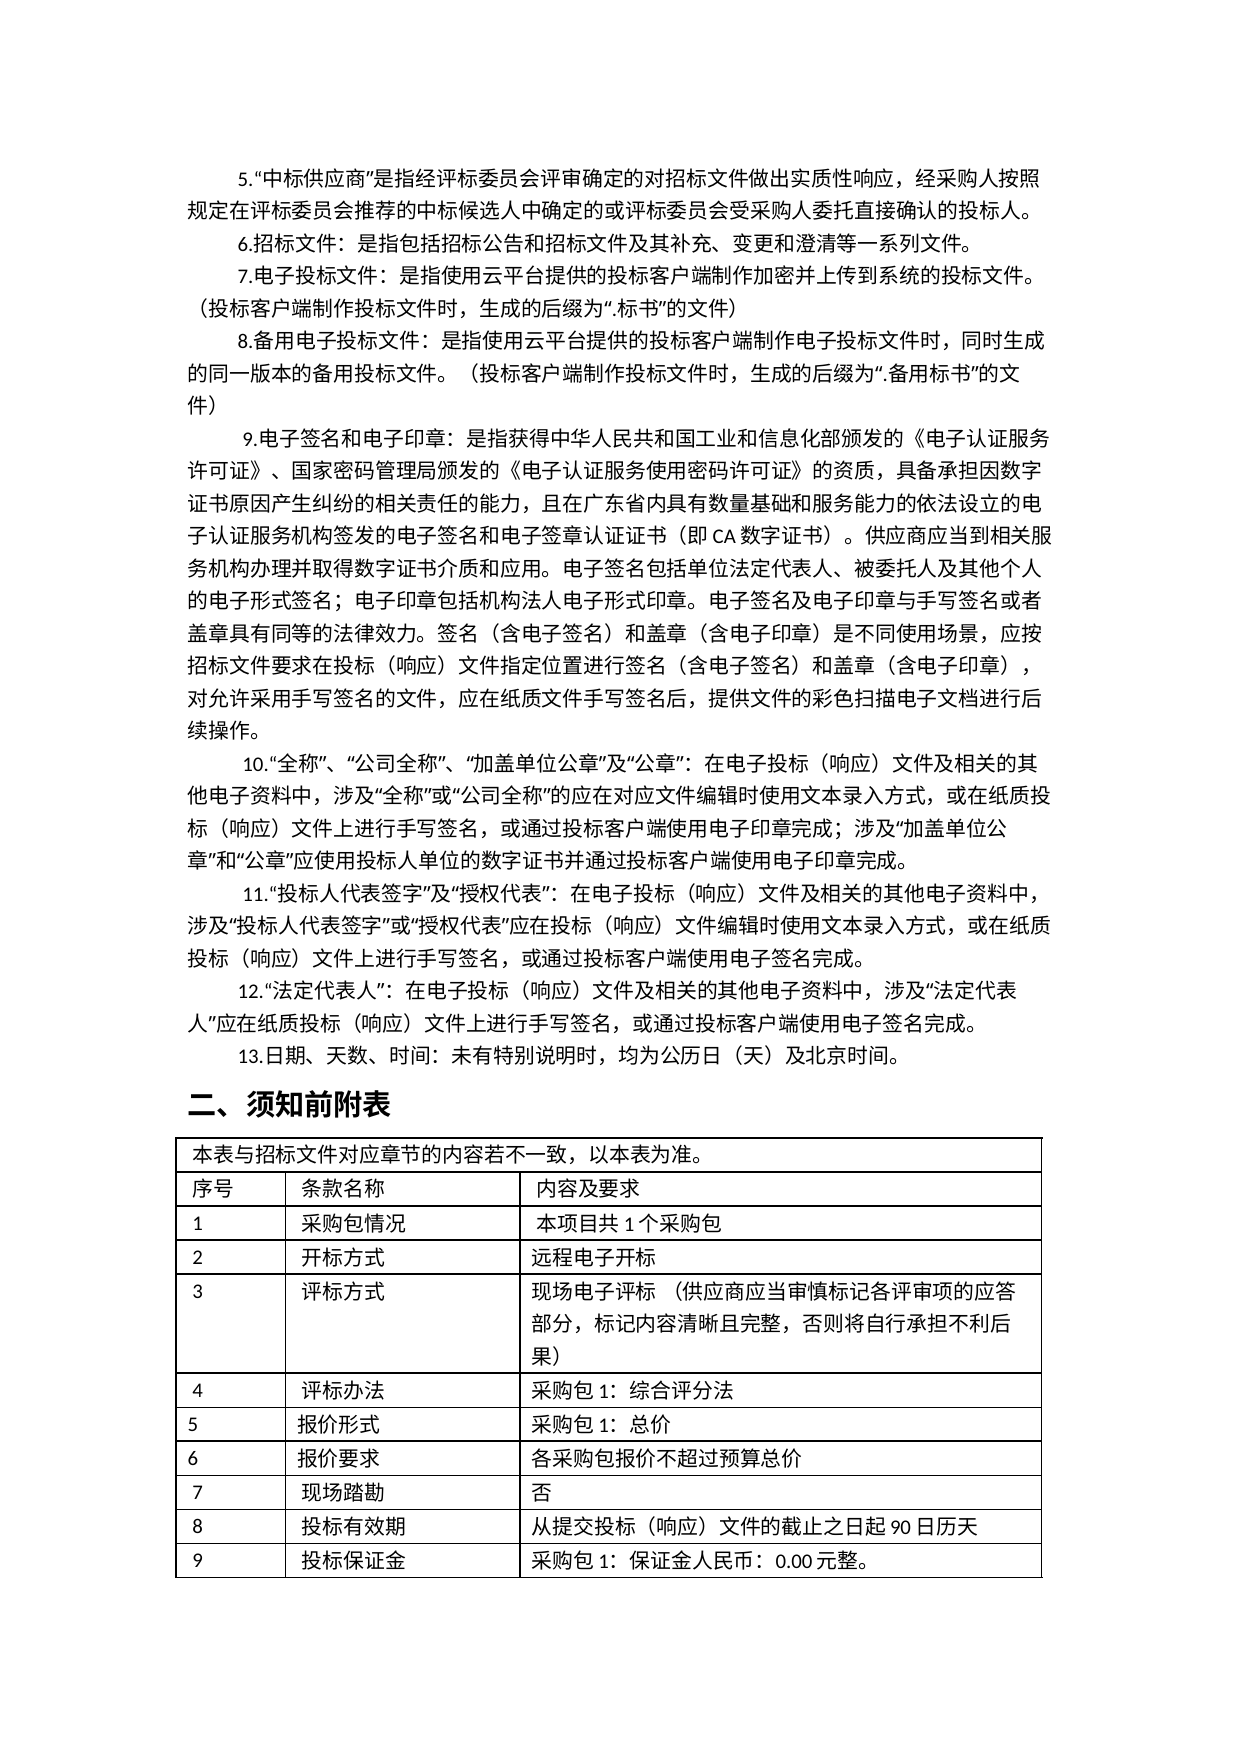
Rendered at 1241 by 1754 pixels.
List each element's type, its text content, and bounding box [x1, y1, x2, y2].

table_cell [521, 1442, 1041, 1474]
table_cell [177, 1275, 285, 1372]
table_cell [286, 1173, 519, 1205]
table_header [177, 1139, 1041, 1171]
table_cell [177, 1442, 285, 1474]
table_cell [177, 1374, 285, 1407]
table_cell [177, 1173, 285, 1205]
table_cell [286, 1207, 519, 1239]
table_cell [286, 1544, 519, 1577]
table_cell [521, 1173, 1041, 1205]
text 7.电子投标文件：是指使用云平台提供的投标客户端制作加密并上传到系统的投标文件。（投标客户端制作投标文件时，生成的后缀为“.标书”的文件） [187, 259, 1053, 324]
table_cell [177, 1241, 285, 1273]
text 5.“中标供应商”是指经评标委员会评审确定的对招标文件做出实质性响应，经采购人按照规定在评标委员会推荐的中标候选人中确定的或评标委员会受采购人委托直接确认的投标人。 [187, 162, 1053, 227]
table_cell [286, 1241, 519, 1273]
text 12.“法定代表人”：在电子投标（响应）文件及相关的其他电子资料中，涉及“法定代表人”应在纸质投标（响应）文件上进行手写签名，或通过投标客户端使用电子签名完成。 [187, 974, 1053, 1039]
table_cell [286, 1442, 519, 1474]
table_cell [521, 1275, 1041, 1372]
text 6.招标文件：是指包括招标公告和招标文件及其补充、变更和澄清等一系列文件。 [187, 227, 1053, 259]
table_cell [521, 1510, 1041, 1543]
text 9.电子签名和电子印章：是指获得中华人民共和国工业和信息化部颁发的《电子认证服务许可证》、国家密码管理局颁发的《电子认证服务使用密码许可证》的资质，具备承担因数字证书原因产生纠纷的相关责任的能力，且在广东省内具有数量基础和服务能力的依法设立的电子认证服务机构签发的电子签名和电子签章认证证书（即CA数字证书）。供应商应当到相关服务机构办理并取得数字证书介质和应用。电子签名包括单位法定代表人、被委托人及其他个人的电子形式签名；电子印章包括机构法人电子形式印章。电子签名及电子印章与手写签名或者盖章具有同等的法律效力。签名（含电子签名）和盖章（含电子印章）是不同使用场景，应按招标文件要求在投标（响应）文件指定位置进行签名（含电子签名）和盖章（含电子印章），对允许采用手写签名的文件，应在纸质文件手写签名后，提供文件的彩色扫描电子文档进行后续操作。 [187, 422, 1053, 747]
text 11.“投标人代表签字”及“授权代表”：在电子投标（响应）文件及相关的其他电子资料中，涉及“投标人代表签字”或“授权代表”应在投标（响应）文件编辑时使用文本录入方式，或在纸质投标（响应）文件上进行手写签名，或通过投标客户端使用电子签名完成。 [187, 877, 1053, 974]
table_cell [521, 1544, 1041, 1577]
text 13.日期、天数、时间：未有特别说明时，均为公历日（天）及北京时间。 [187, 1039, 1053, 1072]
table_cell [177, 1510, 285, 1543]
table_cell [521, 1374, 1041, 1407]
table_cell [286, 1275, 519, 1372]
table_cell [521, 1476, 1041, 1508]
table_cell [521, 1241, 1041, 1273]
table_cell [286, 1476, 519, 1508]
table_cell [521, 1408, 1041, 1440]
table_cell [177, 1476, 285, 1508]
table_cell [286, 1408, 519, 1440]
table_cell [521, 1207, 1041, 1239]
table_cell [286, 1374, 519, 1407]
text 8.备用电子投标文件：是指使用云平台提供的投标客户端制作电子投标文件时，同时生成的同一版本的备用投标文件。（投标客户端制作投标文件时，生成的后缀为“.备用标书”的文件） [187, 324, 1053, 422]
text 二、须知前附表 [187, 1072, 1053, 1137]
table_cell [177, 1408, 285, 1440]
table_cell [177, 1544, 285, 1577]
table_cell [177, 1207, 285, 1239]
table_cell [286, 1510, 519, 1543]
text 10.“全称”、“公司全称”、“加盖单位公章”及“公章”：在电子投标（响应）文件及相关的其他电子资料中，涉及“全称”或“公司全称”的应在对应文件编辑时使用文本录入方式，或在纸质投标（响应）文件上进行手写签名，或通过投标客户端使用电子印章完成；涉及“加盖单位公章”和“公章”应使用投标人单位的数字证书并通过投标客户端使用电子印章完成。 [187, 747, 1053, 877]
